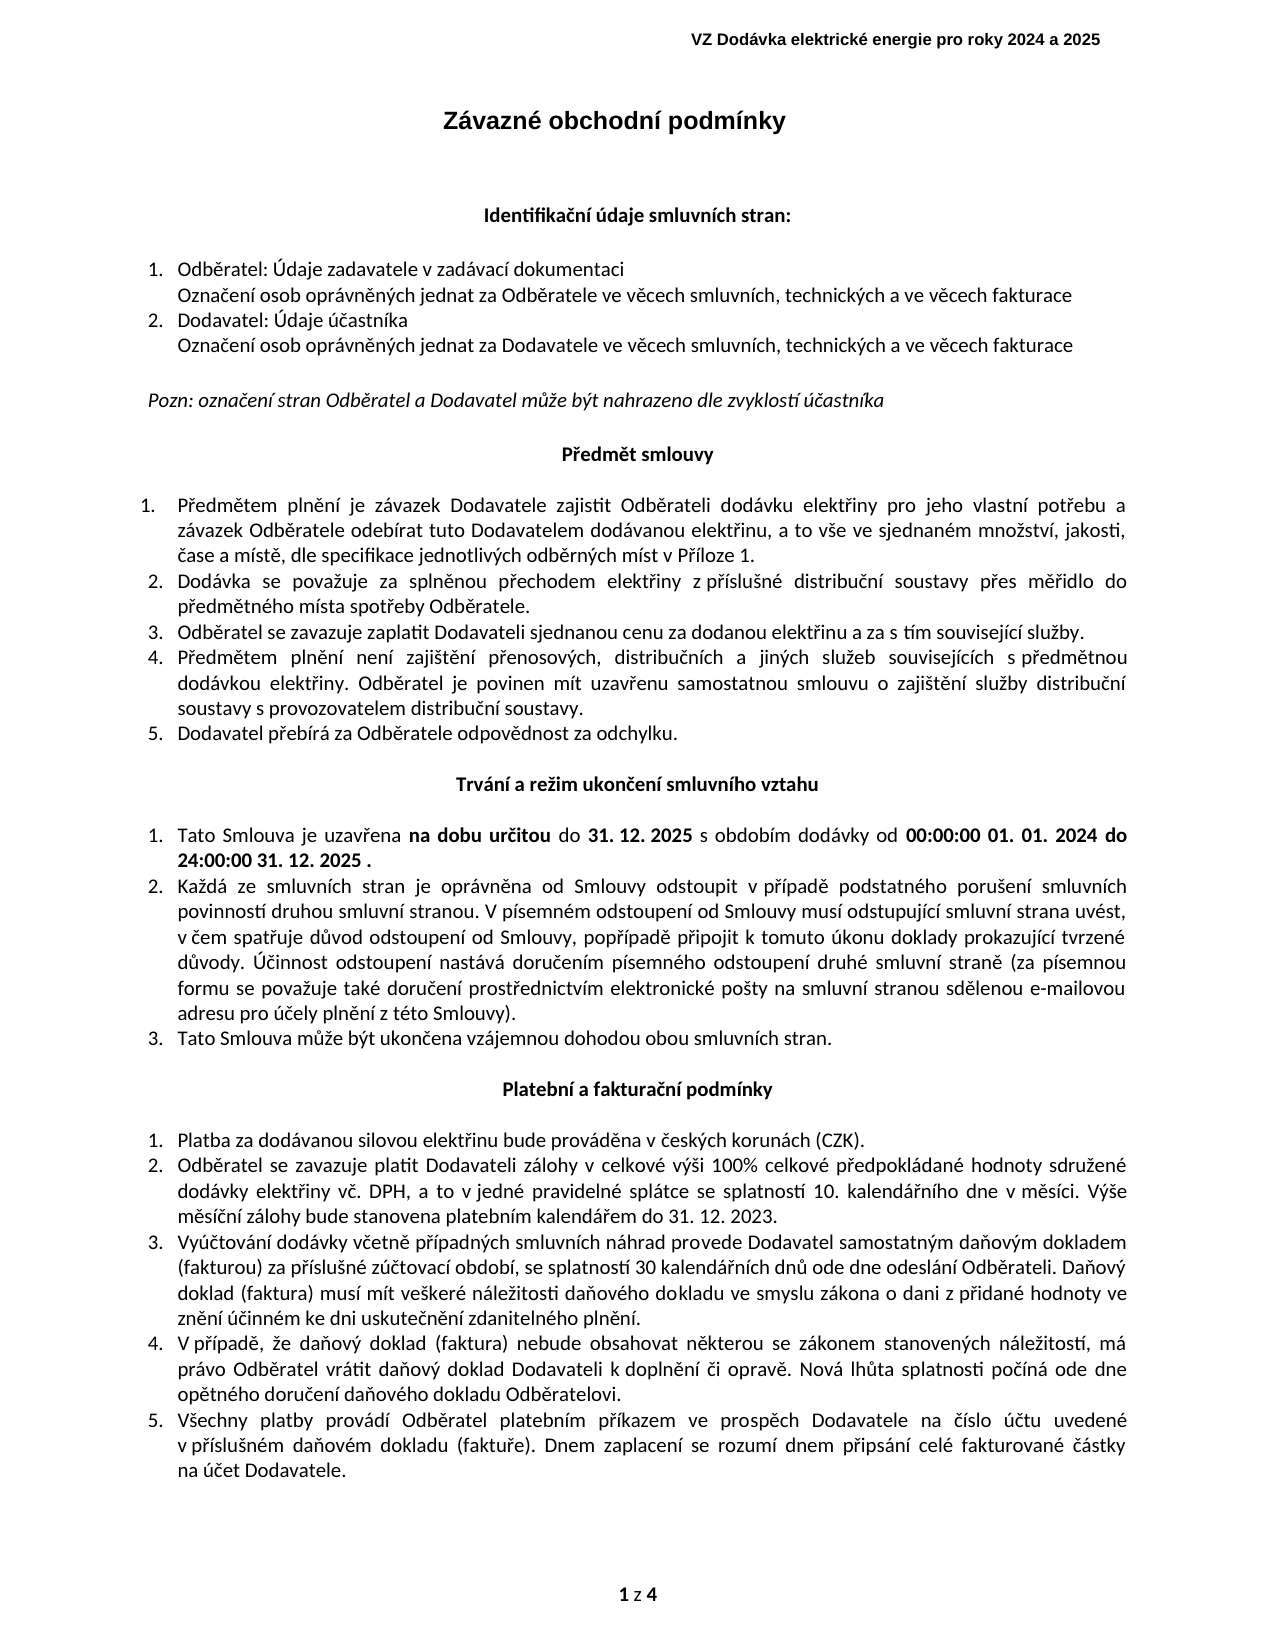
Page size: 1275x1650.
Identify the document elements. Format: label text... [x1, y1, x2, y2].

text Pozn: označení stran Odběratel a Dodavatel může být nahrazeno dle zvyklostí účastníka [148, 387, 1127, 412]
subtitle Předmět smlouvy [148, 441, 1127, 466]
list Vyúčtování dodávky včetně případných smluvních náhrad provede Dodavatel samostatným daňovým dokladem (fakturou) za příslušné zúčtovací období, se splatností 30 kalendářních dnů ode dne odeslání Odběrateli. Daňový doklad (faktura) musí mít veškeré náležitosti daňového dokladu ve smyslu zákona o dani z přidané hodnoty ve znění účinném ke dni uskutečnění zdanitelného plnění. [148, 1229, 1127, 1331]
list Dodavatel přebírá za Odběratele odpovědnost za odchylku. [148, 721, 1127, 746]
list Předmětem plnění není zajištění přenosových, distribučních a jiných služeb souvisejících s předmětnou dodávkou elektřiny. Odběratel je povinen mít uzavřenu samostatnou smlouvu o zajištění služby distribuční soustavy s provozovatelem distribuční soustavy. [148, 644, 1127, 721]
subtitle Identifikační údaje smluvních stran: [148, 202, 1127, 228]
list Dodávka se považuje za splněnou přechodem elektřiny z příslušné distribuční soustavy přes měřidlo do předmětného místa spotřeby Odběratele. [148, 568, 1127, 619]
text Označení osob oprávněných jednat za Dodavatele ve věcech smluvních, technických a ve věcech fakturace [148, 333, 1127, 358]
list Označení osob oprávněných jednat za Odběratele ve věcech smluvních, technických a ve věcech fakturace [177, 282, 1127, 307]
subtitle Platební a fakturační podmínky [148, 1076, 1127, 1102]
list Tato Smlouva může být ukončena vzájemnou dohodou obou smluvních stran. [148, 1026, 1127, 1051]
subtitle Každá ze smluvních stran je oprávněna od Smlouvy odstoupit v případě podstatného porušení smluvních povinností druhou smluvní stranou. V písemném odstoupení od Smlouvy musí odstupující smluvní strana uvést, v čem spatřuje důvod odstoupení od Smlouvy, popřípadě připojit k tomuto úkonu doklady prokazující tvrzené důvody. Účinnost odstoupení nastává doručením písemného odstoupení druhé smluvní straně (za písemnou formu se považuje také doručení prostřednictvím elektronické pošty na smluvní stranou sdělenou e-mailovou adresu pro účely plnění z této Smlouvy). [148, 873, 1127, 1026]
list Všechny platby provádí Odběratel platebním příkazem ve prospěch Dodavatele na číslo účtu uvedené v příslušném daňovém dokladu (faktuře). Dnem zaplacení se rozumí dnem připsání celé fakturované částky na účet Dodavatele. [148, 1407, 1127, 1483]
list Předmětem plnění je závazek Dodavatele zajistit Odběrateli dodávku elektřiny pro jeho vlastní potřebu a závazek Odběratele odebírat tuto Dodavatelem dodávanou elektřinu, a to vše ve sjednaném množství, jakosti, čase a místě, dle specifikace jednotlivých odběrných míst v Příloze 1. [140, 492, 1127, 568]
list V případě, že daňový doklad (faktura) nebude obsahovat některou se zákonem stanovených náležitostí, má právo Odběratel vrátit daňový doklad Dodavateli k doplnění či opravě. Nová lhůta splatnosti počíná ode dne opětného doručení daňového dokladu Odběratelovi. [148, 1331, 1127, 1407]
list Platba za dodávanou silovou elektřinu bude prováděna v českých korunách (CZK). [148, 1127, 1127, 1153]
subtitle Tato Smlouva je uzavřena na dobu určitou do 31. 12. 2025 s obdobím dodávky od 00:00:00 01. 01. 2024 do 24:00:00 31. 12. 2025 . [148, 822, 1127, 873]
subtitle Trvání a režim ukončení smluvního vztahu [148, 771, 1127, 797]
list Odběratel: Údaje zadavatele v zadávací dokumentaci [148, 256, 1127, 282]
list Dodavatel: Údaje účastníka [148, 307, 1127, 333]
list Odběratel se zavazuje platit Dodavateli zálohy v celkové výši 100% celkové předpokládané hodnoty sdružené dodávky elektřiny vč. DPH, a to v jedné pravidelné splátce se splatností 10. kalendářního dne v měsíci. Výše měsíční zálohy bude stanovena platebním kalendářem do 31. 12. 2023. [148, 1153, 1127, 1229]
list Odběratel se zavazuje zaplatit Dodavateli sjednanou cenu za dodanou elektřinu a za s tím související služby. [148, 619, 1127, 644]
